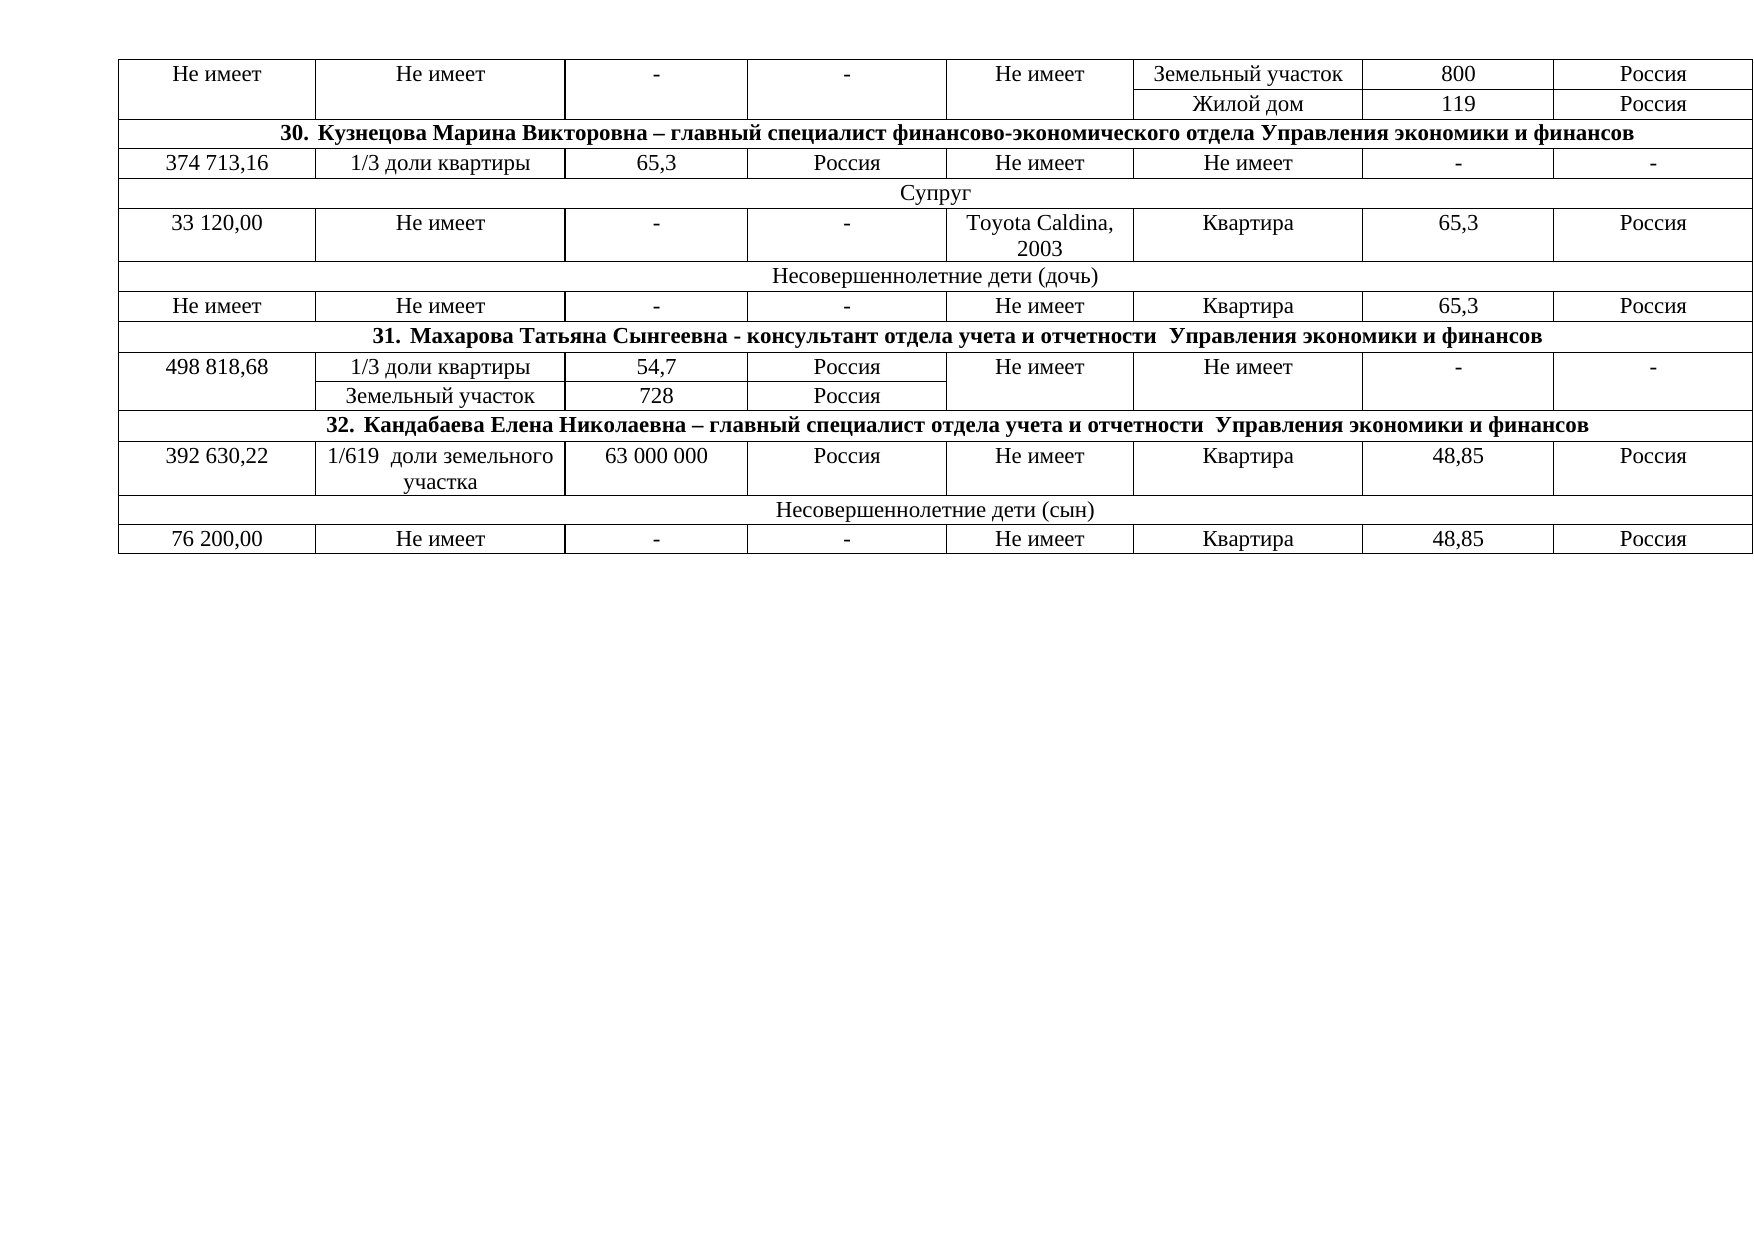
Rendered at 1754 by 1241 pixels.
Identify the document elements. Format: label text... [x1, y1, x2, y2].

table_cell Квартира [1134, 442, 1362, 495]
table_cell Махарова Татьяна Сынгеевна - консультант отдела учета и отчетности Управления экономики и финансов [119, 322, 1752, 352]
table_cell - [1554, 353, 1752, 410]
table_cell - [748, 292, 946, 321]
table_cell 392 630,22 [119, 442, 315, 495]
table_cell 119 [1363, 90, 1553, 118]
table_cell Не имеет [947, 292, 1133, 321]
table_cell - [748, 209, 946, 261]
table_cell Россия [748, 442, 946, 495]
table_cell 65,3 [1363, 209, 1553, 261]
table_cell 728 [566, 382, 747, 410]
table_cell Не имеет [1134, 353, 1362, 410]
table_cell 33 120,00 [119, 209, 315, 261]
table_cell Кандабаева Елена Николаевна – главный специалист отдела учета и отчетности Управления экономики и финансов [119, 411, 1752, 441]
table_cell 76 200,00 [119, 525, 315, 553]
table_cell Россия [1554, 292, 1752, 321]
table_cell - [748, 60, 946, 118]
table_cell - [1363, 149, 1553, 178]
table_cell Россия [1554, 90, 1752, 118]
table_cell - [566, 292, 747, 321]
table_cell Не имеет [947, 442, 1133, 495]
table_cell Россия [1554, 525, 1752, 553]
table_cell - [566, 60, 747, 118]
table_cell 1/3 доли квартиры [316, 353, 564, 381]
table_cell - [1363, 353, 1553, 410]
table_cell 65,3 [566, 149, 747, 178]
table_cell 48,85 [1363, 525, 1553, 553]
table_cell Квартира [1134, 209, 1362, 261]
table_cell Россия [748, 353, 946, 381]
table_cell Toyota Caldina, 2003 [947, 209, 1133, 261]
table_cell 1/3 доли квартиры [316, 149, 564, 178]
table_cell Супруг [119, 179, 1752, 207]
table_cell Земельный участок [1134, 60, 1362, 89]
table_cell 498 818,68 [119, 353, 315, 410]
table_cell Земельный участок [316, 382, 564, 410]
table_cell Не имеет [1134, 149, 1362, 178]
table_cell Не имеет [119, 292, 315, 321]
table_cell Квартира [1134, 525, 1362, 553]
table_cell - [748, 525, 946, 553]
table_cell Не имеет [316, 292, 564, 321]
table_cell Кузнецова Марина Викторовна – главный специалист финансово-экономического отдела Управления экономики и финансов [119, 120, 1752, 148]
table_cell Не имеет [316, 209, 564, 261]
table_cell Не имеет [947, 60, 1133, 118]
table_cell Жилой дом [1134, 90, 1362, 118]
table_cell 54,7 [566, 353, 747, 381]
table_cell 800 [1363, 60, 1553, 89]
table_cell 65,3 [1363, 292, 1553, 321]
table_cell Россия [748, 382, 946, 410]
table_cell Не имеет [316, 60, 564, 118]
table_cell 374 713,16 [119, 149, 315, 178]
table_cell - [1554, 149, 1752, 178]
table_cell Не имеет [119, 60, 315, 118]
table_cell Не имеет [947, 149, 1133, 178]
table_cell - [566, 525, 747, 553]
table_cell Россия [1554, 60, 1752, 89]
table_cell 1/619 доли земельного участка [316, 442, 564, 495]
table_cell Не имеет [947, 353, 1133, 410]
table_cell - [566, 209, 747, 261]
table_cell Квартира [1134, 292, 1362, 321]
table_cell 63 000 000 [566, 442, 747, 495]
table_cell Не имеет [947, 525, 1133, 553]
table_cell 48,85 [1363, 442, 1553, 495]
table_cell Несовершеннолетние дети (сын) [119, 496, 1752, 524]
table_cell Несовершеннолетние дети (дочь) [119, 262, 1752, 291]
table_cell Не имеет [316, 525, 564, 553]
table_cell Россия [1554, 442, 1752, 495]
table_cell Россия [1554, 209, 1752, 261]
table_cell Россия [748, 149, 946, 178]
